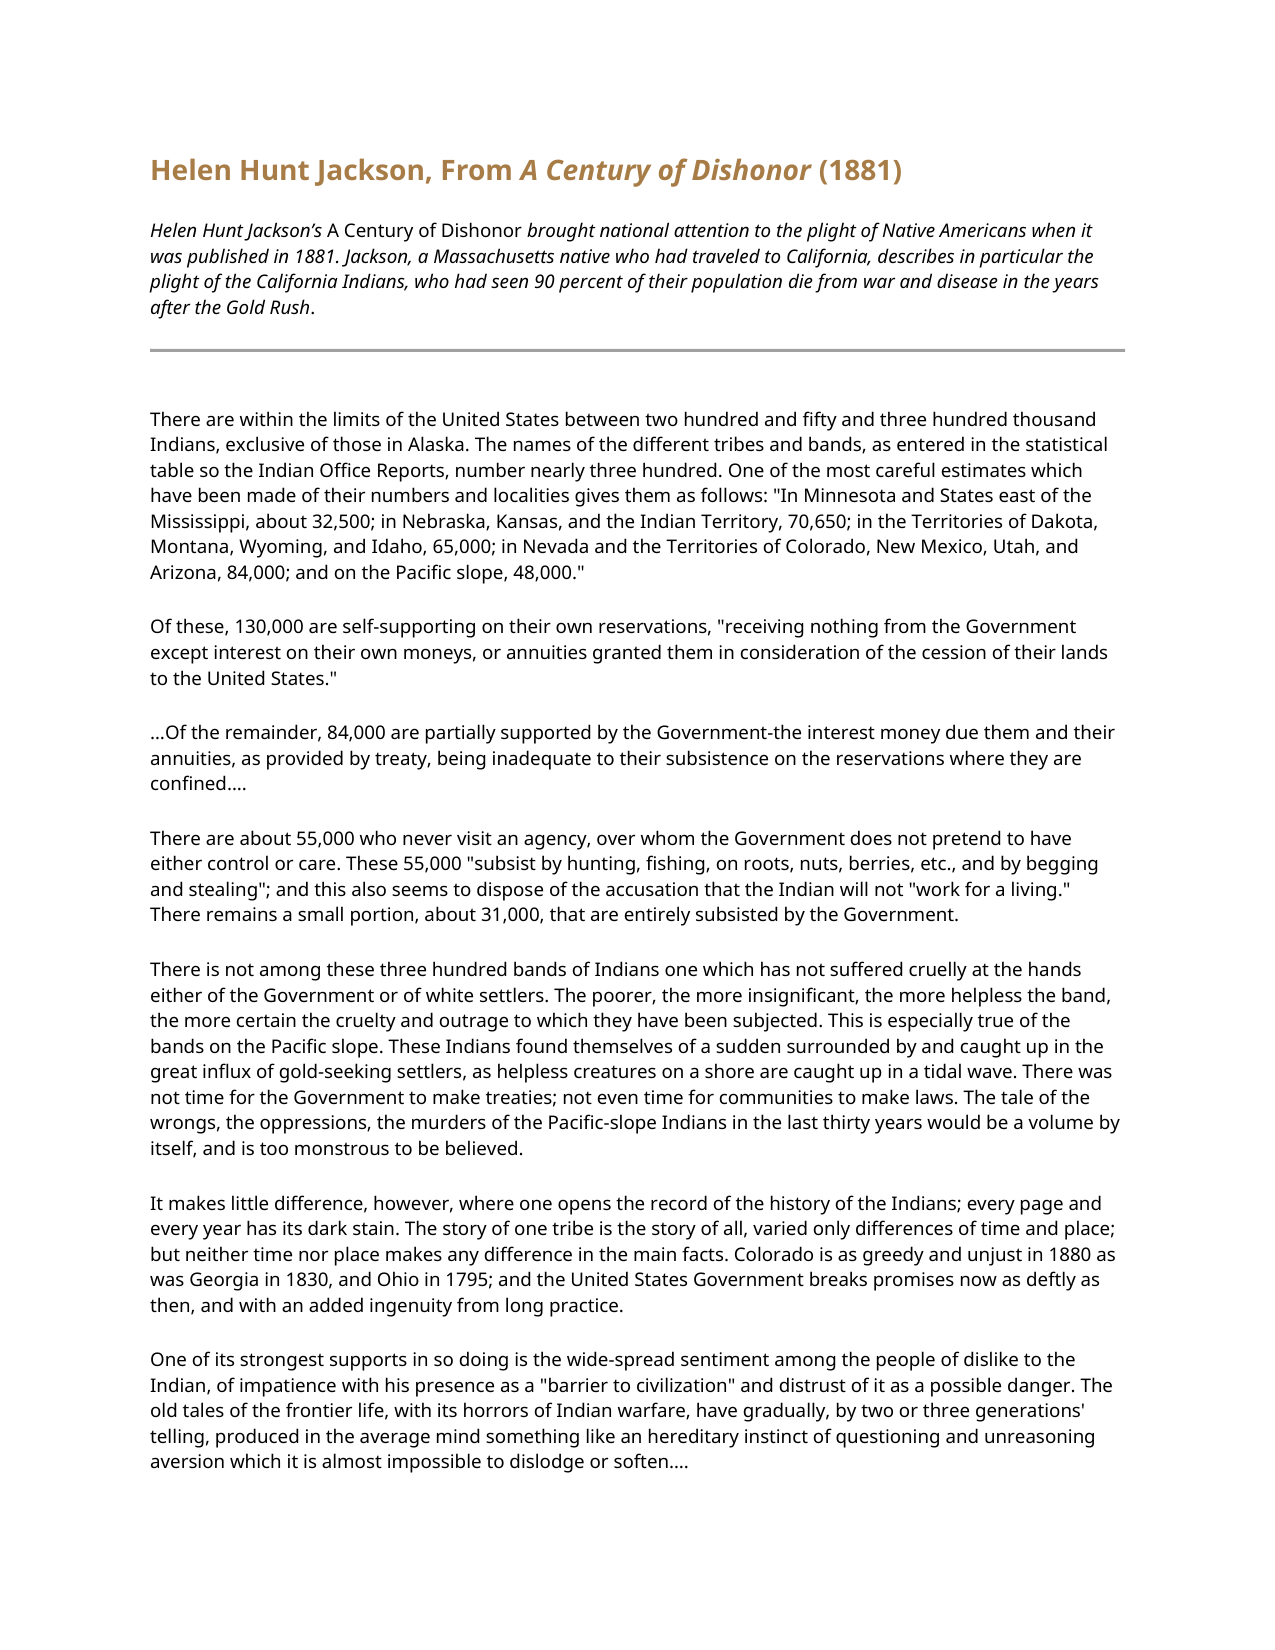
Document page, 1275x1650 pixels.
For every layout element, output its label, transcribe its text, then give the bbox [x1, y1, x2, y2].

text One of its strongest supports in so doing is the wide-spread sentiment among the people of dislike to the Indian, of impatience with his presence as a "barrier to civilization" and distrust of it as a possible danger. The old tales of the frontier life, with its horrors of Indian warfare, have gradually, by two or three generations' telling, produced in the average mind something like an hereditary instinct of questioning and unreasoning aversion which it is almost impossible to dislodge or soften…. [150, 1347, 1125, 1474]
text It makes little difference, however, where one opens the record of the history of the Indians; every page and every year has its dark stain. The story of one tribe is the story of all, varied only differences of time and place; but neither time nor place makes any difference in the main facts. Colorado is as greedy and unjust in 1880 as was Georgia in 1830, and Ohio in 1795; and the United States Government breaks promises now as deftly as then, and with an added ingenuity from long practice. [150, 1190, 1125, 1317]
text There is not among these three hundred bands of Indians one which has not suffered cruelly at the hands either of the Government or of white settlers. The poorer, the more insignificant, the more helpless the band, the more certain the cruelty and outrage to which they have been subjected. This is especially true of the bands on the Pacific slope. These Indians found themselves of a sudden surrounded by and caught up in the great influx of gold-seeking settlers, as helpless creatures on a shore are caught up in a tidal wave. There was not time for the Government to make treaties; not even time for communities to make laws. The tale of the wrongs, the oppressions, the murders of the Pacific-slope Indians in the last thirty years would be a volume by itself, and is too monstrous to be believed. [150, 956, 1125, 1161]
text …Of the remainder, 84,000 are partially supported by the Government-the interest money due them and their annuities, as provided by treaty, being inadequate to their subsistence on the reservations where they are confined…. [150, 719, 1125, 796]
text There are within the limits of the United States between two hundred and fifty and three hundred thousand Indians, exclusive of those in Alaska. The names of the different tribes and bands, as entered in the statistical table so the Indian Office Reports, number nearly three hundred. One of the most careful estimates which have been made of their numbers and localities gives them as follows: "In Minnesota and States east of the Mississippi, about 32,500; in Nebraska, Kansas, and the Indian Territory, 70,650; in the Territories of Dakota, Montana, Wyoming, and Idaho, 65,000; in Nevada and the Territories of Colorado, New Mexico, Utah, and Arizona, 84,000; and on the Pacific slope, 48,000." [150, 406, 1125, 584]
text Of these, 130,000 are self-supporting on their own reservations, "receiving nothing from the Government except interest on their own moneys, or annuities granted them in consideration of the cession of their lands to the United States." [150, 614, 1125, 690]
text There are about 55,000 who never visit an agency, over whom the Government does not pretend to have either control or care. These 55,000 "subsist by hunting, fishing, on roots, nuts, berries, etc., and by begging and stealing"; and this also seems to dispose of the accusation that the Indian will not "work for a living." There remains a small portion, about 31,000, that are entirely subsisted by the Government. [150, 825, 1125, 927]
text Helen Hunt Jackson, From A Century of Dishonor (1881) [150, 150, 1125, 188]
text Helen Hunt Jackson’s A Century of Dishonor brought national attention to the plight of Native Americans when it was published in 1881. Jackson, a Massachusetts native who had traveled to California, describes in particular the plight of the California Indians, who had seen 90 percent of their population die from war and disease in the years after the Gold Rush. [150, 217, 1125, 319]
